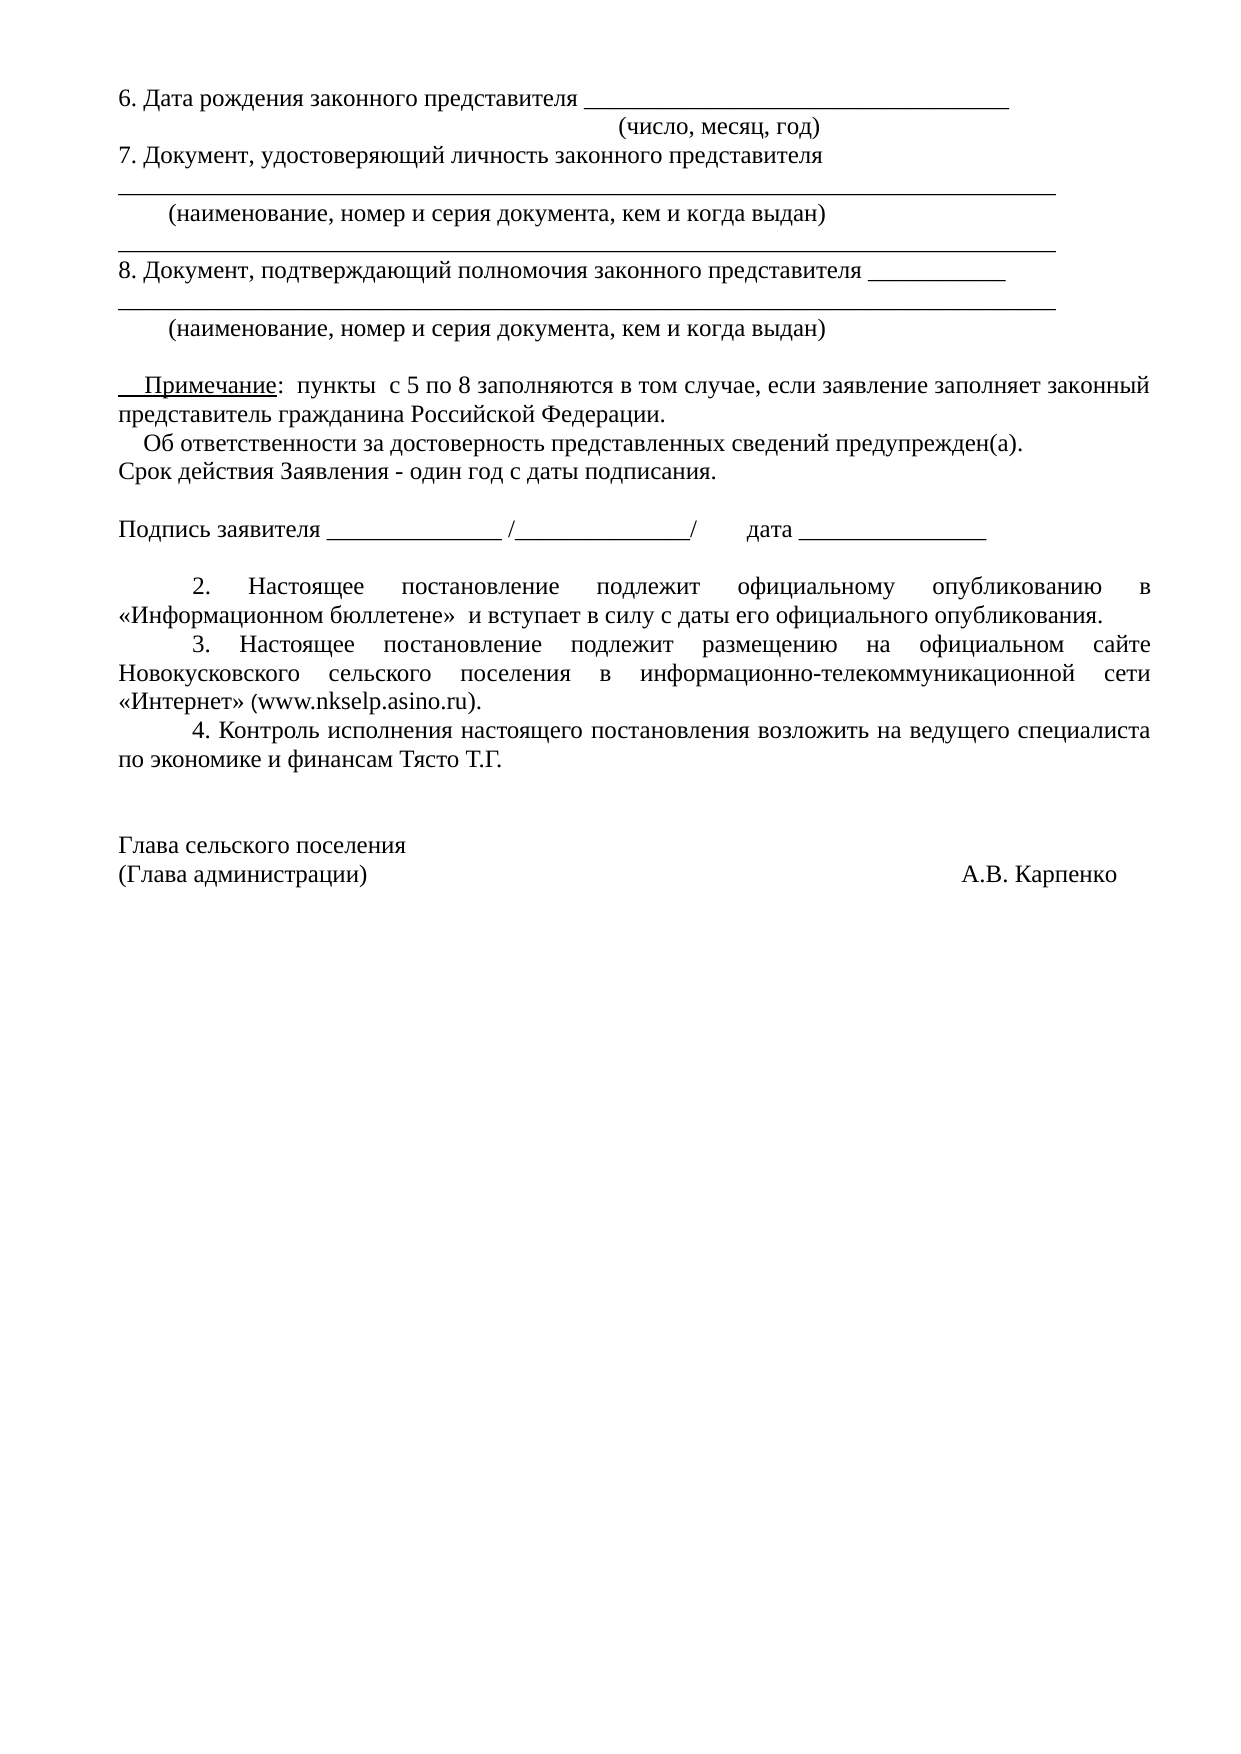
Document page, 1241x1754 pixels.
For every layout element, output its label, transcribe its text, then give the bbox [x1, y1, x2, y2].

text (наименование, номер и серия документа, кем и когда выдан) [118, 313, 1152, 341]
text 7. Документ, удостоверяющий личность законного представителя [118, 140, 1152, 169]
text Глава сельского поселения [118, 830, 1152, 859]
text (наименование, номер и серия документа, кем и когда выдан) [118, 198, 1152, 226]
text (число, месяц, год) [118, 111, 1152, 140]
text 8. Документ, подтверждающий полномочия законного представителя ___________ [118, 255, 1152, 284]
text (Глава администрации) А.В. Карпенко [118, 859, 1152, 888]
text 4. Контроль исполнения настоящего постановления возложить на ведущего специалиста по экономике и финансам Тясто Т.Г. [118, 715, 1152, 773]
text Срок действия Заявления - один год с даты подписания. [118, 456, 1152, 485]
text ___________________________________________________________________________ [118, 169, 1152, 198]
text 6. Дата рождения законного представителя __________________________________ [118, 83, 1152, 111]
text ___________________________________________________________________________ [118, 284, 1152, 313]
text Подпись заявителя ______________ /______________/ дата _______________ [118, 514, 1152, 543]
text Примечание: пункты с 5 по 8 заполняются в том случае, если заявление заполняет законный представитель гражданина Российской Федерации. [118, 370, 1152, 428]
text Об ответственности за достоверность представленных сведений предупрежден(а). [118, 428, 1152, 456]
text 3. Настоящее постановление подлежит размещению на официальном сайте Новокусковского сельского поселения в информационно-телекоммуникационной сети «Интернет» (www.nkselp.asino.ru). [118, 629, 1152, 715]
text 2. Настоящее постановление подлежит официальному опубликованию в «Информационном бюллетене» и вступает в силу с даты его официального опубликования. [118, 571, 1152, 629]
text ___________________________________________________________________________ [118, 226, 1152, 255]
